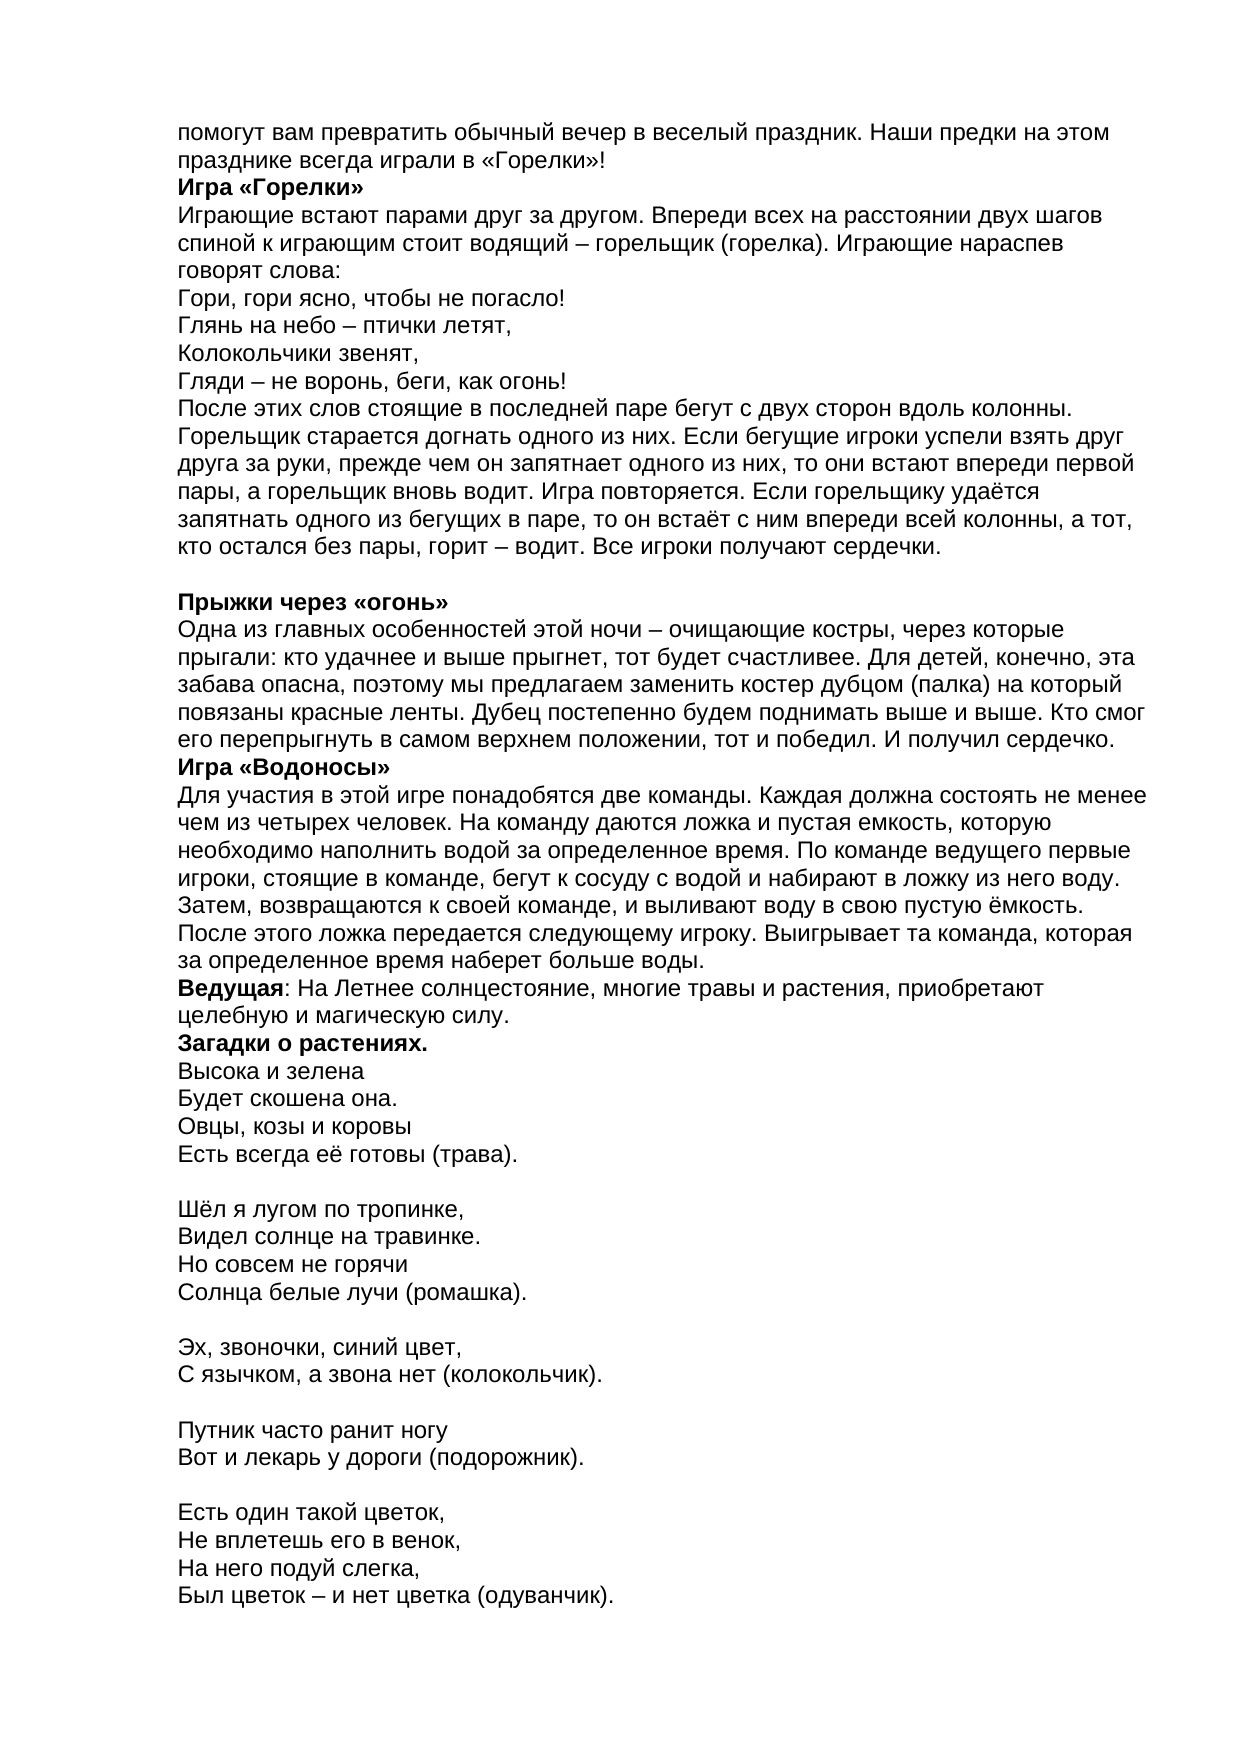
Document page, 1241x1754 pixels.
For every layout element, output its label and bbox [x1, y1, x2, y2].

text [177, 118, 1152, 1609]
